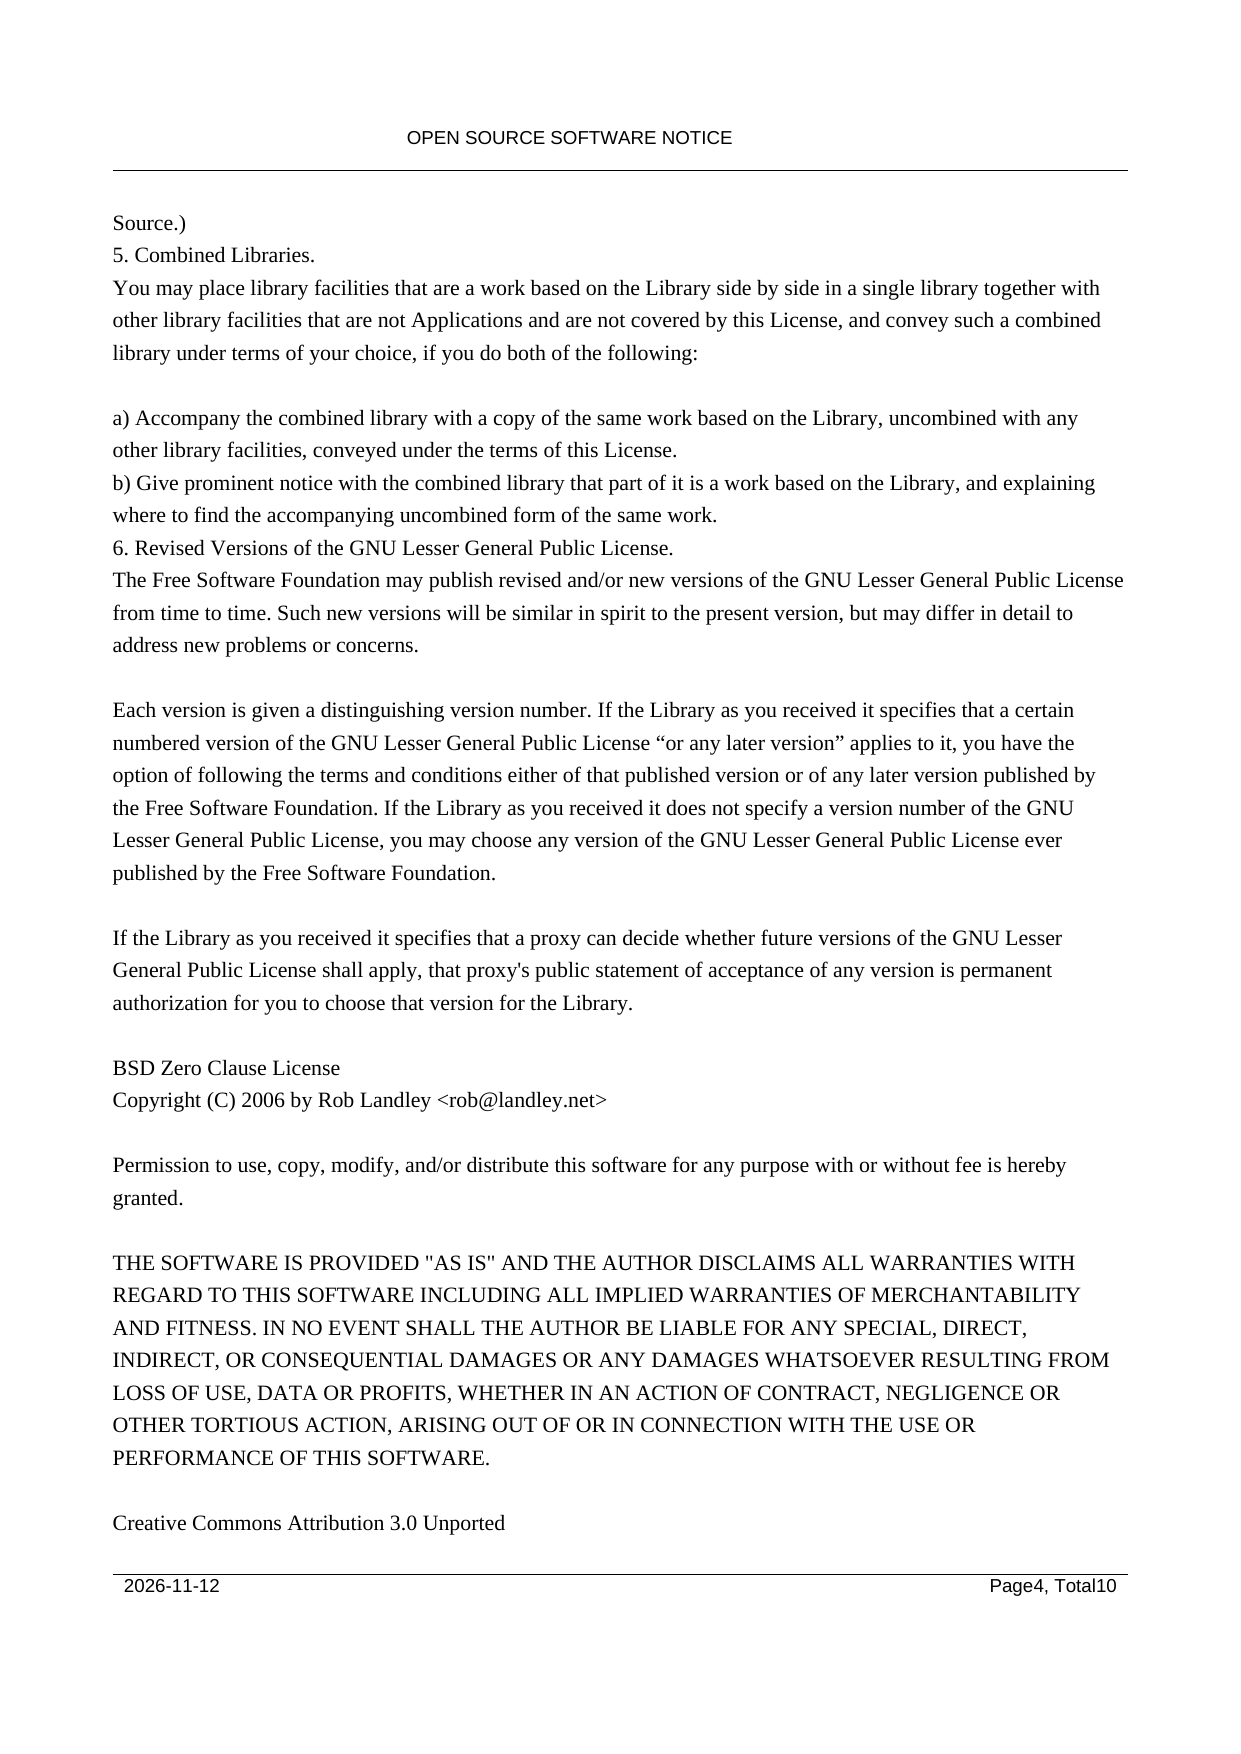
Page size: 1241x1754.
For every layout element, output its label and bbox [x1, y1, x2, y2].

text [112, 206, 1128, 1539]
